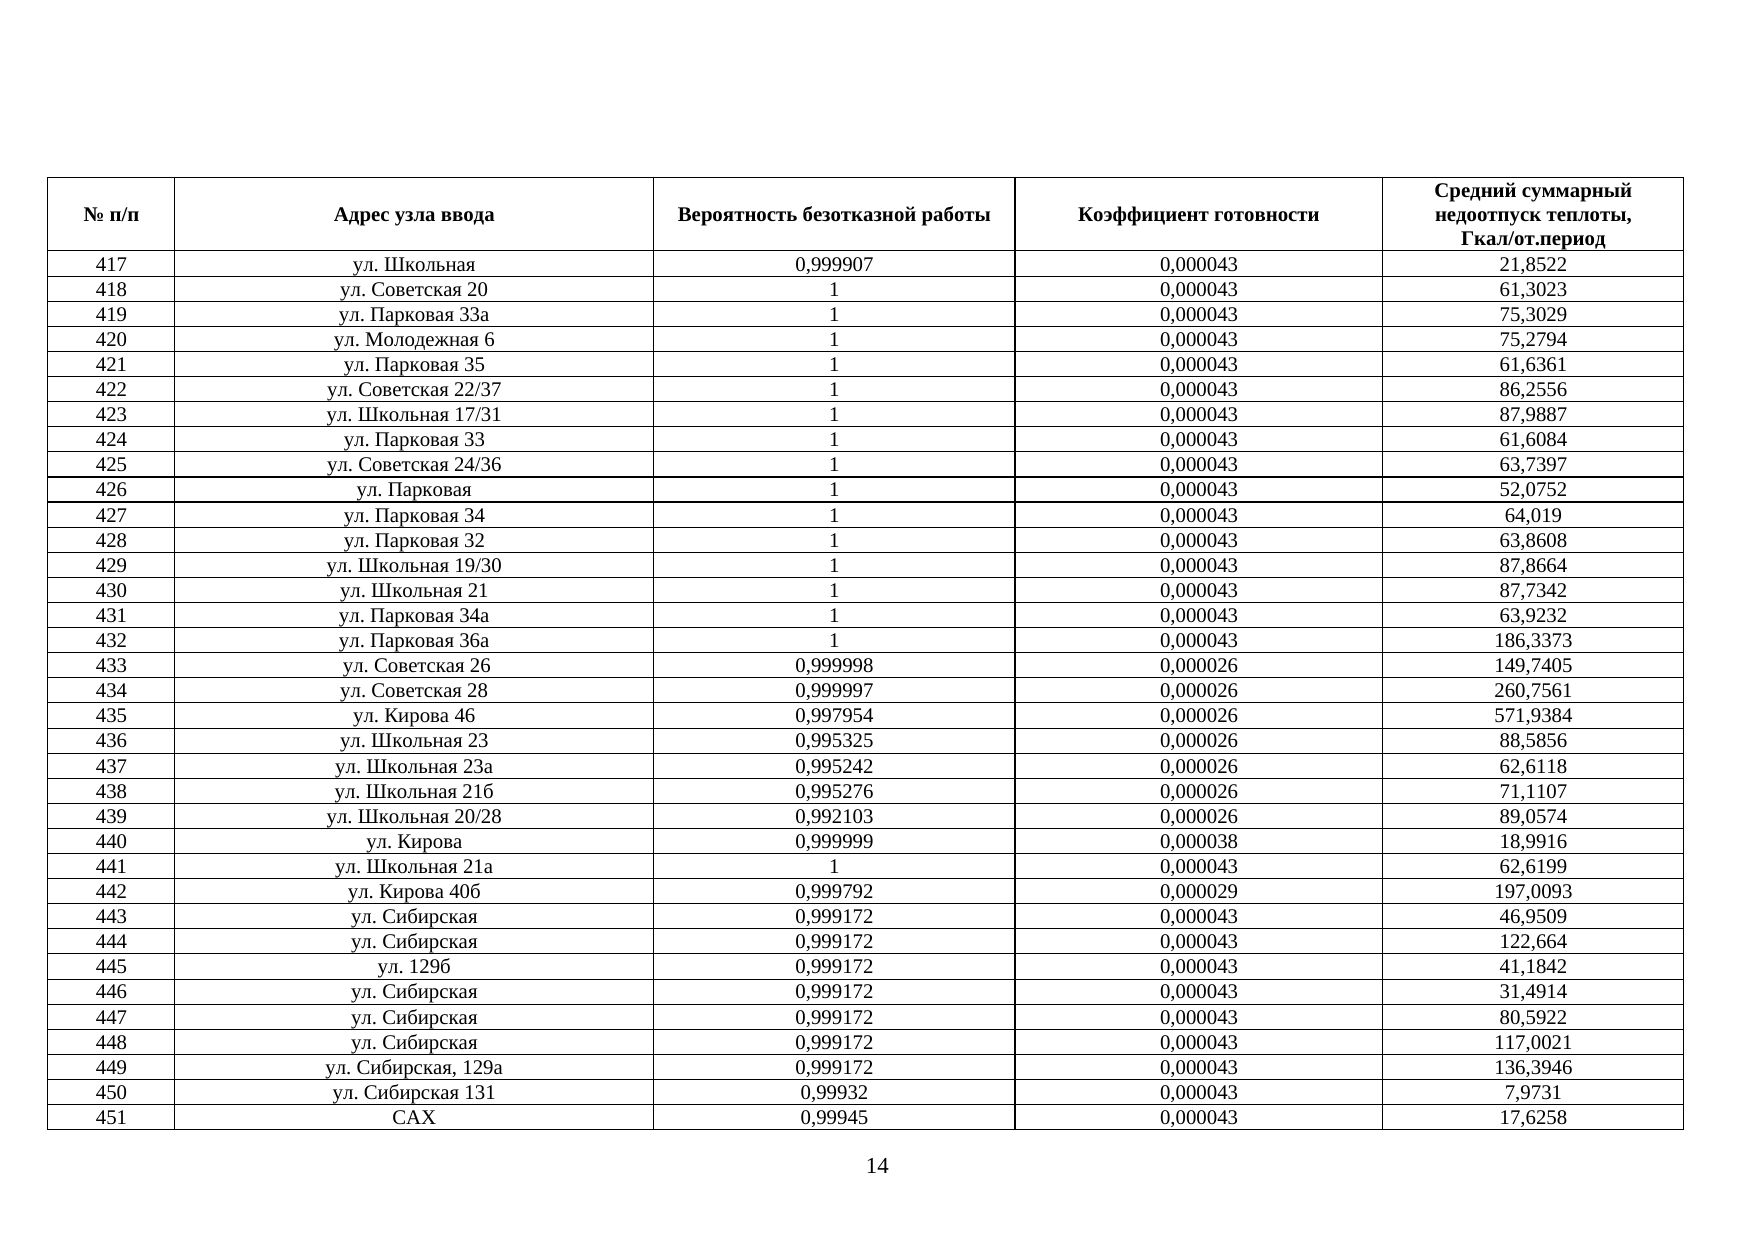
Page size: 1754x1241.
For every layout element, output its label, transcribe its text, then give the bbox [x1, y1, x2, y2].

table_cell 86,2556 [1383, 377, 1683, 401]
table_cell 87,9887 [1383, 402, 1683, 426]
table_cell 0,000043 [1016, 628, 1382, 652]
table_cell ул. Парковая 33 [175, 427, 653, 451]
table_cell 0,000043 [1016, 553, 1382, 577]
table_cell ул. Школьная 21а [175, 854, 653, 878]
table_cell 62,6118 [1383, 754, 1683, 778]
table_cell 431 [48, 603, 174, 627]
table_cell 0,000043 [1016, 452, 1382, 476]
table_cell 0,000043 [1016, 277, 1382, 301]
table_cell 0,000043 [1016, 954, 1382, 978]
table_cell 0,999997 [654, 678, 1014, 702]
table_cell 571,9384 [1383, 703, 1683, 727]
table_cell 17,6258 [1383, 1105, 1683, 1129]
table_cell 433 [48, 653, 174, 677]
table_cell ул. Советская 28 [175, 678, 653, 702]
table_cell 61,3023 [1383, 277, 1683, 301]
table_cell 419 [48, 302, 174, 326]
table_cell 0,99945 [654, 1105, 1014, 1129]
table_cell ул. Школьная 17/31 [175, 402, 653, 426]
table_cell 435 [48, 703, 174, 727]
table_cell 429 [48, 553, 174, 577]
table_cell ул. Школьная 23 [175, 729, 653, 752]
table_cell 63,7397 [1383, 452, 1683, 476]
table_cell 64,019 [1383, 503, 1683, 527]
table_cell 0,000043 [1016, 603, 1382, 627]
table_cell 1 [654, 277, 1014, 301]
table_cell 418 [48, 277, 174, 301]
table_header Адрес узла ввода [175, 178, 653, 250]
table_cell 442 [48, 879, 174, 903]
table_cell 0,99932 [654, 1080, 1014, 1104]
table_cell 0,000043 [1016, 854, 1382, 878]
table_cell 0,000043 [1016, 578, 1382, 602]
table_cell 432 [48, 628, 174, 652]
table_cell 1 [654, 628, 1014, 652]
table_cell 0,999792 [654, 879, 1014, 903]
table_cell 31,4914 [1383, 980, 1683, 1003]
table_cell 1 [654, 528, 1014, 552]
table_cell 450 [48, 1080, 174, 1104]
table_cell 0,997954 [654, 703, 1014, 727]
table_cell 80,5922 [1383, 1005, 1683, 1029]
table_cell 75,3029 [1383, 302, 1683, 326]
table_cell 149,7405 [1383, 653, 1683, 677]
table_cell 437 [48, 754, 174, 778]
table_cell 0,000043 [1016, 251, 1382, 276]
table_cell 448 [48, 1030, 174, 1054]
table_cell 0,999172 [654, 1055, 1014, 1079]
table_cell 441 [48, 854, 174, 878]
table_cell 63,9232 [1383, 603, 1683, 627]
table_cell 0,995276 [654, 779, 1014, 803]
table_cell 445 [48, 954, 174, 978]
table_cell 447 [48, 1005, 174, 1029]
table_cell 0,000043 [1016, 929, 1382, 953]
table_cell 41,1842 [1383, 954, 1683, 978]
table_cell ул. Школьная 20/28 [175, 804, 653, 828]
table_cell 440 [48, 829, 174, 853]
table_cell 0,000043 [1016, 327, 1382, 351]
table_cell ул. Сибирская [175, 904, 653, 928]
table_header Вероятность безотказной работы [654, 178, 1014, 250]
table_cell ул. Парковая 32 [175, 528, 653, 552]
table_cell ул. Школьная [175, 251, 653, 276]
table_cell ул. Кирова 40б [175, 879, 653, 903]
table_cell ул. Школьная 23а [175, 754, 653, 778]
table_cell 1 [654, 478, 1014, 501]
table_cell 63,8608 [1383, 528, 1683, 552]
table_cell 444 [48, 929, 174, 953]
table_cell 0,999172 [654, 954, 1014, 978]
table_cell 0,000026 [1016, 779, 1382, 803]
table_cell 0,000043 [1016, 904, 1382, 928]
table_cell 449 [48, 1055, 174, 1079]
table_cell 136,3946 [1383, 1055, 1683, 1079]
table_cell 1 [654, 854, 1014, 878]
table_cell 1 [654, 578, 1014, 602]
table_cell 0,000043 [1016, 427, 1382, 451]
table_cell 0,995325 [654, 729, 1014, 752]
table_cell 0,000043 [1016, 980, 1382, 1003]
table_cell 89,0574 [1383, 804, 1683, 828]
table_cell 0,999172 [654, 904, 1014, 928]
table_cell 0,000026 [1016, 653, 1382, 677]
table_cell 0,000043 [1016, 402, 1382, 426]
table_cell 21,8522 [1383, 251, 1683, 276]
table_cell 427 [48, 503, 174, 527]
table_cell 52,0752 [1383, 478, 1683, 501]
table_cell ул. Парковая 36а [175, 628, 653, 652]
table_cell 0,000043 [1016, 352, 1382, 376]
table_cell 439 [48, 804, 174, 828]
table_cell 424 [48, 427, 174, 451]
table_cell 88,5856 [1383, 729, 1683, 752]
table_cell 0,000043 [1016, 377, 1382, 401]
table_cell 46,9509 [1383, 904, 1683, 928]
table_cell 197,0093 [1383, 879, 1683, 903]
table_cell 18,9916 [1383, 829, 1683, 853]
table_cell 186,3373 [1383, 628, 1683, 652]
table_cell 61,6084 [1383, 427, 1683, 451]
table_cell 420 [48, 327, 174, 351]
table_cell ул. Сибирская 131 [175, 1080, 653, 1104]
table_cell ул. Парковая 33а [175, 302, 653, 326]
table_cell 446 [48, 980, 174, 1003]
table_cell 0,000026 [1016, 754, 1382, 778]
table_cell 0,999172 [654, 980, 1014, 1003]
table_cell ул. Сибирская, 129а [175, 1055, 653, 1079]
table_cell 443 [48, 904, 174, 928]
table_cell 62,6199 [1383, 854, 1683, 878]
table_cell 0,999172 [654, 1005, 1014, 1029]
table_cell 436 [48, 729, 174, 752]
table_cell 0,000029 [1016, 879, 1382, 903]
table_cell 0,000026 [1016, 729, 1382, 752]
table_cell 0,999998 [654, 653, 1014, 677]
table_cell ул. Кирова [175, 829, 653, 853]
table_cell 423 [48, 402, 174, 426]
table_cell 425 [48, 452, 174, 476]
table_cell ул. Советская 26 [175, 653, 653, 677]
table_cell 428 [48, 528, 174, 552]
table_cell ул. Советская 24/36 [175, 452, 653, 476]
table_cell ул. Парковая [175, 478, 653, 501]
table_cell 117,0021 [1383, 1030, 1683, 1054]
table_cell 75,2794 [1383, 327, 1683, 351]
table_cell 1 [654, 603, 1014, 627]
table_cell 0,000026 [1016, 804, 1382, 828]
table_cell ул. Сибирская [175, 980, 653, 1003]
table_cell ул. Сибирская [175, 1030, 653, 1054]
table_cell 426 [48, 478, 174, 501]
table_cell 422 [48, 377, 174, 401]
table_cell 260,7561 [1383, 678, 1683, 702]
table_cell 0,999172 [654, 929, 1014, 953]
table_cell 0,000043 [1016, 1005, 1382, 1029]
table_cell 0,000043 [1016, 302, 1382, 326]
table_cell 451 [48, 1105, 174, 1129]
table_cell ул. Школьная 21 [175, 578, 653, 602]
table_cell ул. Школьная 21б [175, 779, 653, 803]
table_cell 71,1107 [1383, 779, 1683, 803]
table_cell 61,6361 [1383, 352, 1683, 376]
table_cell 0,000043 [1016, 1080, 1382, 1104]
table_cell 1 [654, 352, 1014, 376]
table_cell 438 [48, 779, 174, 803]
table_cell 0,000038 [1016, 829, 1382, 853]
table_header № п/п [48, 178, 174, 250]
table_cell ул. Парковая 34а [175, 603, 653, 627]
table_cell 0,999999 [654, 829, 1014, 853]
table_cell 0,000043 [1016, 503, 1382, 527]
table_cell 1 [654, 327, 1014, 351]
table_cell ул. Советская 20 [175, 277, 653, 301]
table_cell ул. Советская 22/37 [175, 377, 653, 401]
table_cell 434 [48, 678, 174, 702]
table_cell 1 [654, 503, 1014, 527]
table_cell 0,000043 [1016, 478, 1382, 501]
table_cell 0,999907 [654, 251, 1014, 276]
table_cell 1 [654, 553, 1014, 577]
table_cell 0,992103 [654, 804, 1014, 828]
table_cell 87,8664 [1383, 553, 1683, 577]
table_cell 421 [48, 352, 174, 376]
table_cell 417 [48, 251, 174, 276]
table_header Коэффициент готовности [1016, 178, 1382, 250]
table_cell 0,000043 [1016, 1055, 1382, 1079]
table_cell ул. 129б [175, 954, 653, 978]
table_cell 0,000043 [1016, 528, 1382, 552]
table_cell ул. Парковая 34 [175, 503, 653, 527]
table_cell 87,7342 [1383, 578, 1683, 602]
table_cell 1 [654, 302, 1014, 326]
table_cell ул. Сибирская [175, 1005, 653, 1029]
table_cell 122,664 [1383, 929, 1683, 953]
table_cell 0,000026 [1016, 703, 1382, 727]
table_cell ул. Кирова 46 [175, 703, 653, 727]
table_cell 1 [654, 427, 1014, 451]
table_cell 1 [654, 402, 1014, 426]
table_cell 430 [48, 578, 174, 602]
table_cell 0,000043 [1016, 1030, 1382, 1054]
table_cell 7,9731 [1383, 1080, 1683, 1104]
table_cell ул. Парковая 35 [175, 352, 653, 376]
table_cell 1 [654, 377, 1014, 401]
table_cell САХ [175, 1105, 653, 1129]
table_header Средний суммарный недоотпуск теплоты, Гкал/от.период [1383, 178, 1683, 250]
table_cell 0,995242 [654, 754, 1014, 778]
table_cell 0,000043 [1016, 1105, 1382, 1129]
table_cell ул. Молодежная 6 [175, 327, 653, 351]
table_cell 0,000026 [1016, 678, 1382, 702]
table_cell ул. Сибирская [175, 929, 653, 953]
table_cell 0,999172 [654, 1030, 1014, 1054]
table_cell 1 [654, 452, 1014, 476]
table_cell ул. Школьная 19/30 [175, 553, 653, 577]
